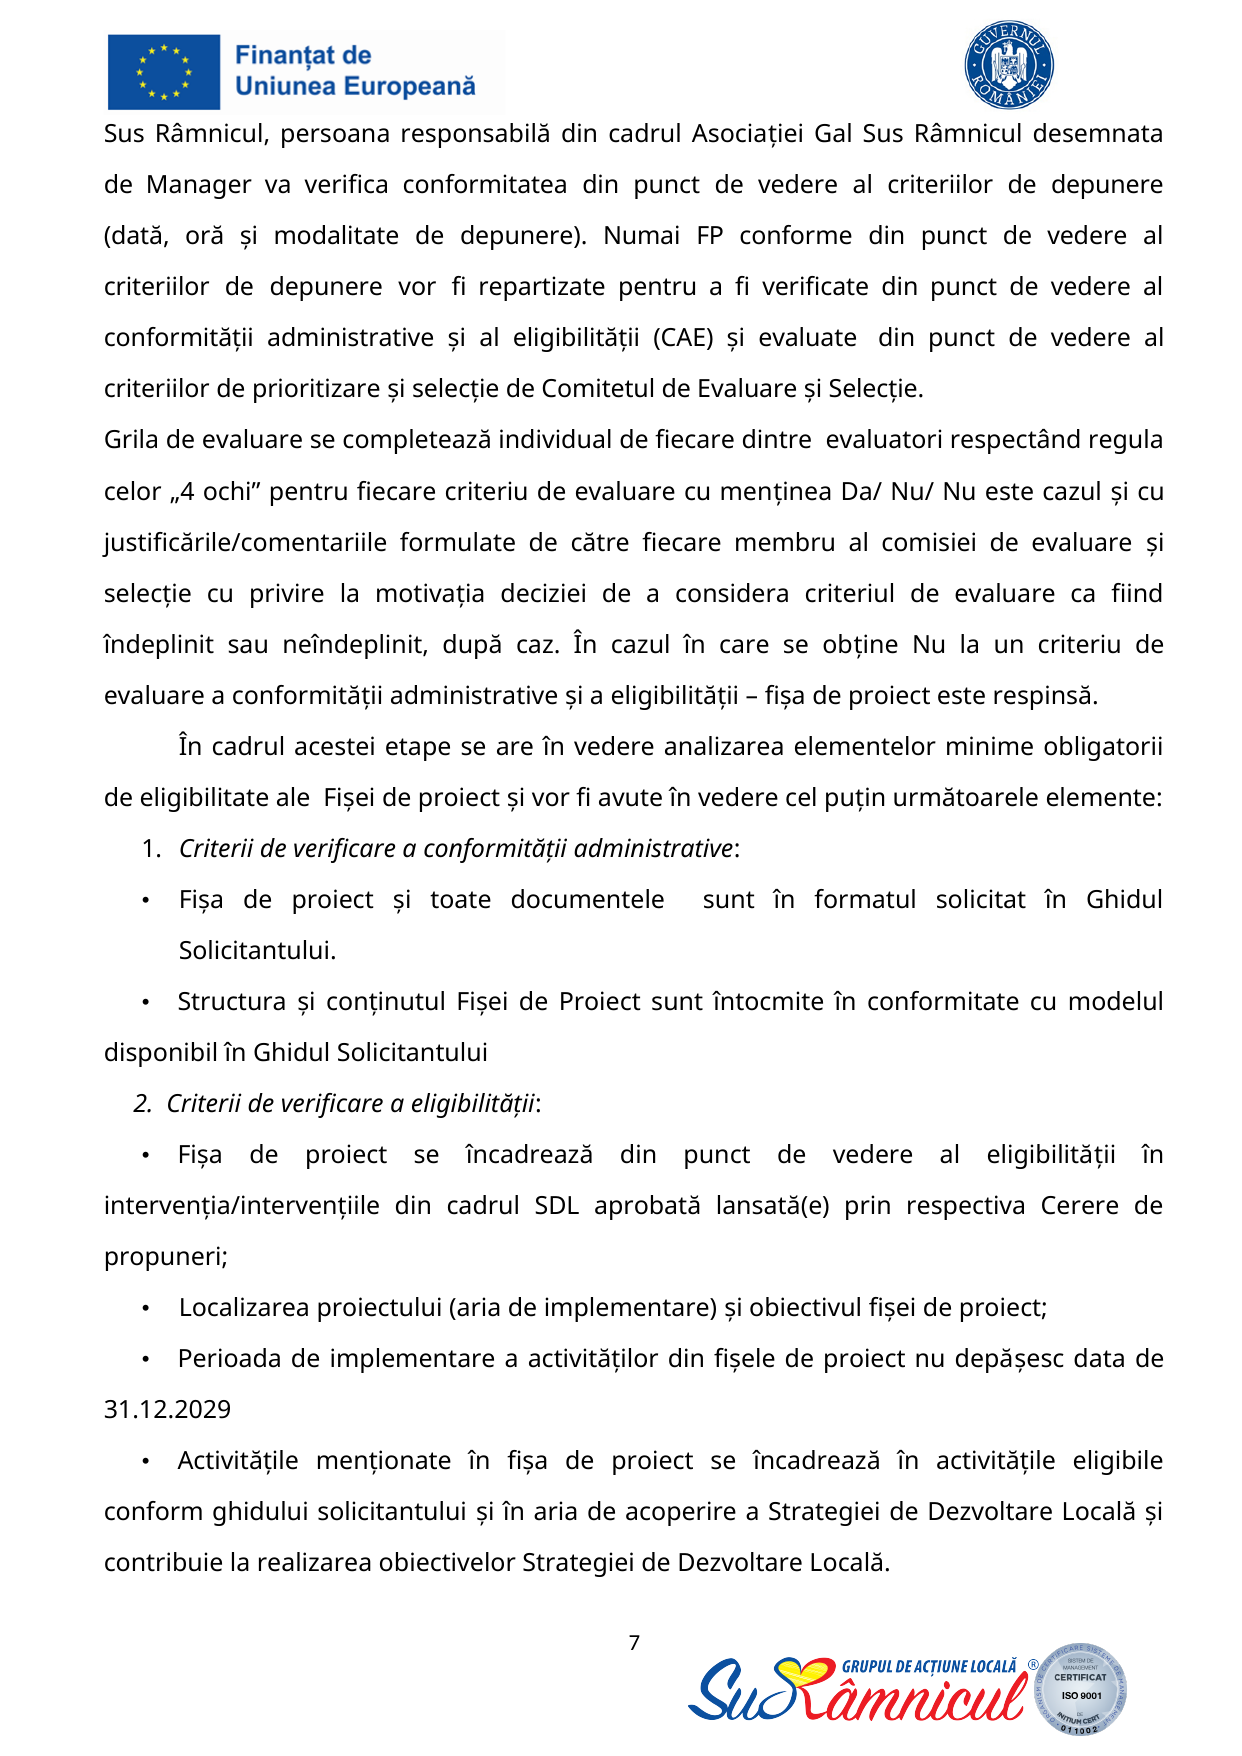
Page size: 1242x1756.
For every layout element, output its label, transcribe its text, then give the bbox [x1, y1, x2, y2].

text În cadrul acestei etape se are în vedere analizarea elementelor minime obligatorii de eligibilitate ale Fișei de proiect și vor fi avute în vedere cel puțin următoarele elemente: [103, 728, 1164, 813]
text 2. Criterii de verificare a eligibilității: [103, 1086, 1164, 1120]
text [103, 116, 1164, 405]
list Fișa de proiect se încadrează din punct de vedere al eligibilității în intervenția/intervențiile din cadrul SDL aprobată lansată(e) prin respectiva Cerere de propuneri; [103, 1137, 1164, 1273]
list Activităţile menţionate în fişa de proiect se încadrează în activităţile eligibile conform ghidului solicitantului și în aria de acoperire a Strategiei de Dezvoltare Locală şi contribuie la realizarea obiectivelor Strategiei de Dezvoltare Locală. [103, 1443, 1164, 1579]
list Criterii de verificare a conformității administrative: [141, 830, 1164, 864]
list Perioada de implementare a activităţilor din fişele de proiect nu depășesc data de 31.12.2029 [103, 1341, 1164, 1426]
text Grila de evaluare se completează individual de fiecare dintre evaluatori respectând regula celor „4 ochi” pentru fiecare criteriu de evaluare cu menținea Da/ Nu/ Nu este cazul și cu justificările/comentariile formulate de către fiecare membru al comisiei de evaluare și selecție cu privire la motivația deciziei de a considera criteriul de evaluare ca fiind îndeplinit sau neîndeplinit, după caz. În cazul în care se obține Nu la un criteriu de evaluare a conformității administrative și a eligibilității – fișa de proiect este respinsă. [103, 422, 1164, 711]
list Fișa de proiect și toate documentele sunt în formatul solicitat în Ghidul Solicitantului. [141, 881, 1164, 967]
picture [103, 30, 506, 115]
picture [960, 14, 1061, 115]
list Localizarea proiectului (aria de implementare) și obiectivul fișei de proiect; [141, 1290, 1164, 1324]
list Structura și conținutul Fișei de Proiect sunt întocmite în conformitate cu modelul disponibil în Ghidul Solicitantului [103, 983, 1164, 1069]
picture [674, 1640, 1131, 1740]
